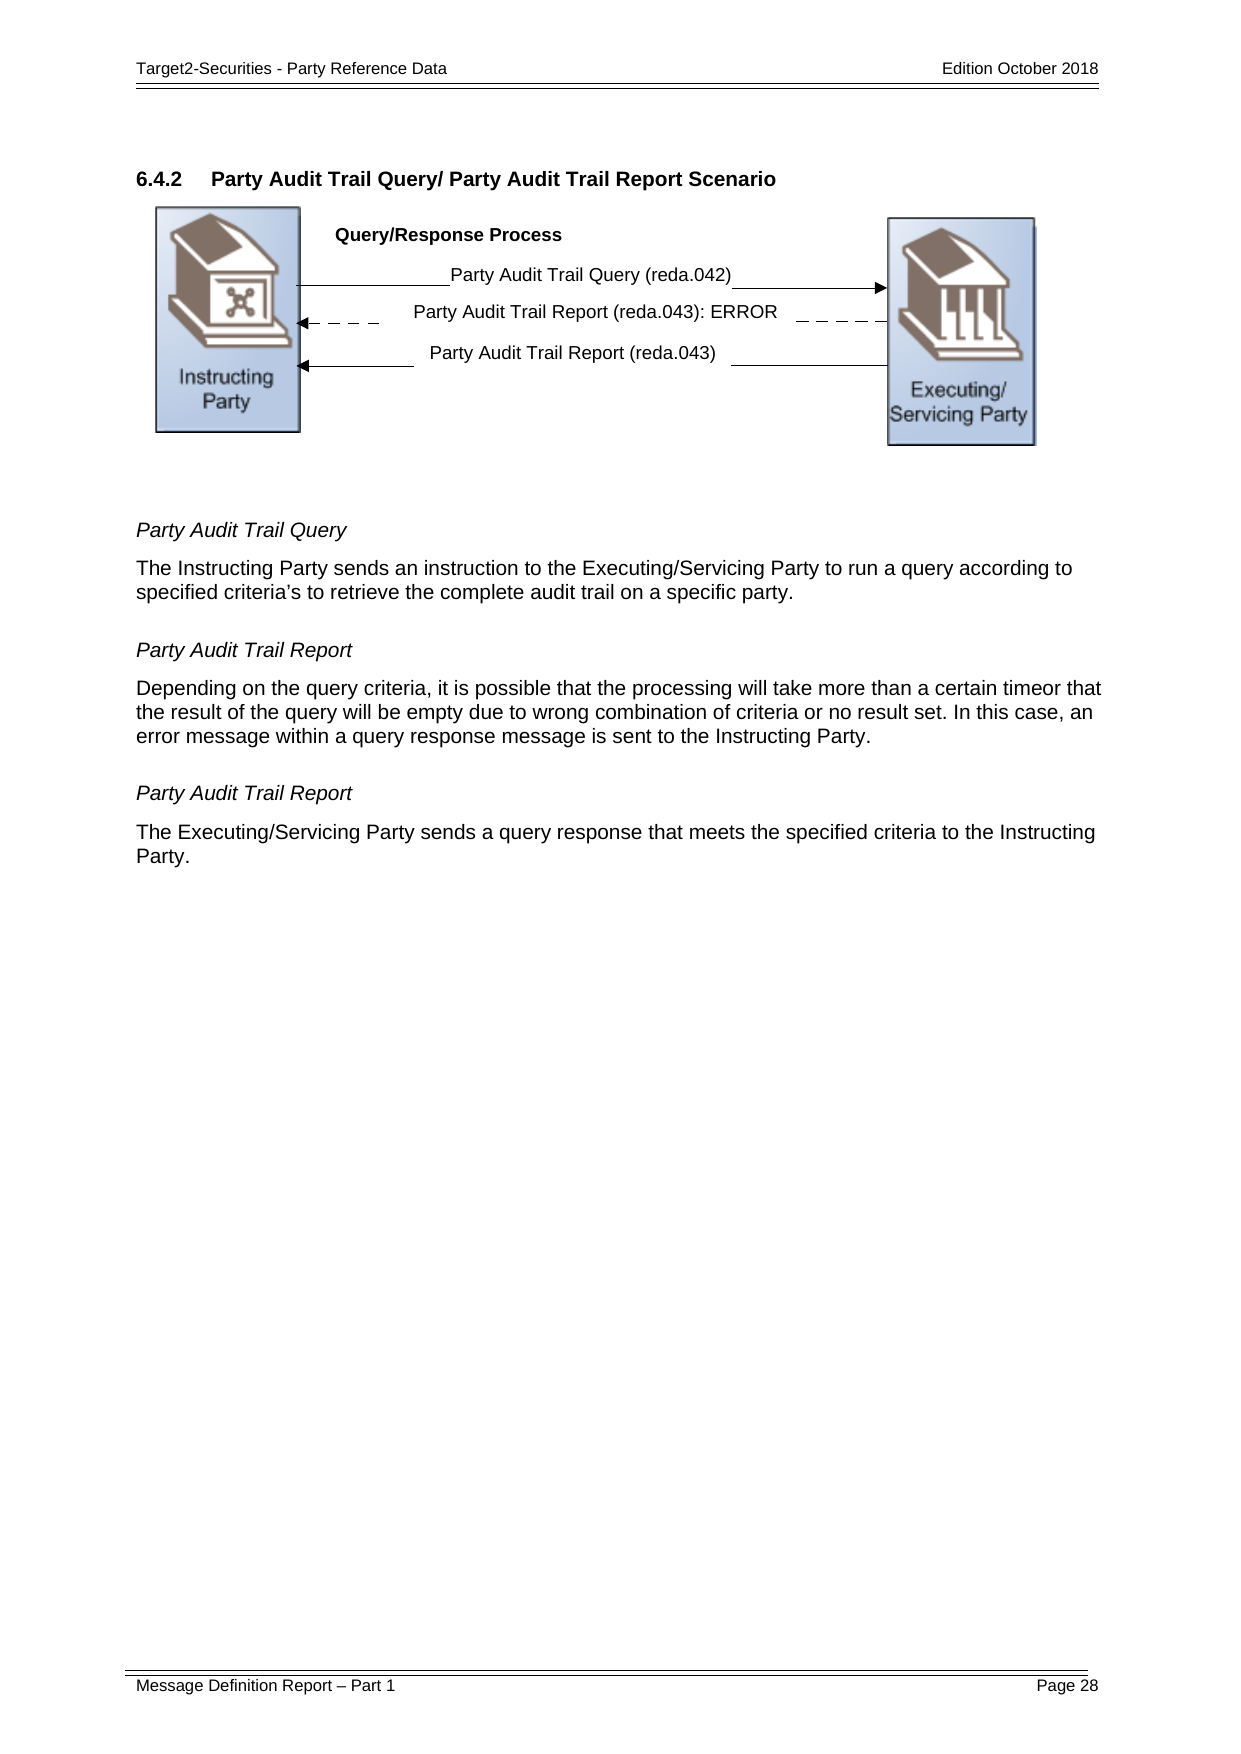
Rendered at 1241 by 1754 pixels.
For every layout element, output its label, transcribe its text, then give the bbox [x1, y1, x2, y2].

text The Instructing Party sends an instruction to the Executing/Servicing Party to run a query according to specified criteria’s to retrieve the complete audit trail on a specific party. [136, 556, 1104, 604]
subtitle Party Audit Trail Report [136, 637, 1104, 661]
text Depending on the query criteria, it is possible that the processing will take more than a certain timeor that the result of the query will be empty due to wrong combination of criteria or no result set. In this case, an error message within a query response message is sent to the Instructing Party. [136, 676, 1104, 748]
subtitle Party Audit Trail Query [136, 518, 1104, 542]
picture [154, 205, 301, 433]
subtitle Party Audit Trail Report [136, 781, 1104, 805]
picture [887, 216, 1037, 446]
subtitle Party Audit Trail Query/ Party Audit Trail Report Scenario [136, 167, 1104, 191]
text The Executing/Servicing Party sends a query response that meets the specified criteria to the Instructing Party. [136, 820, 1104, 868]
